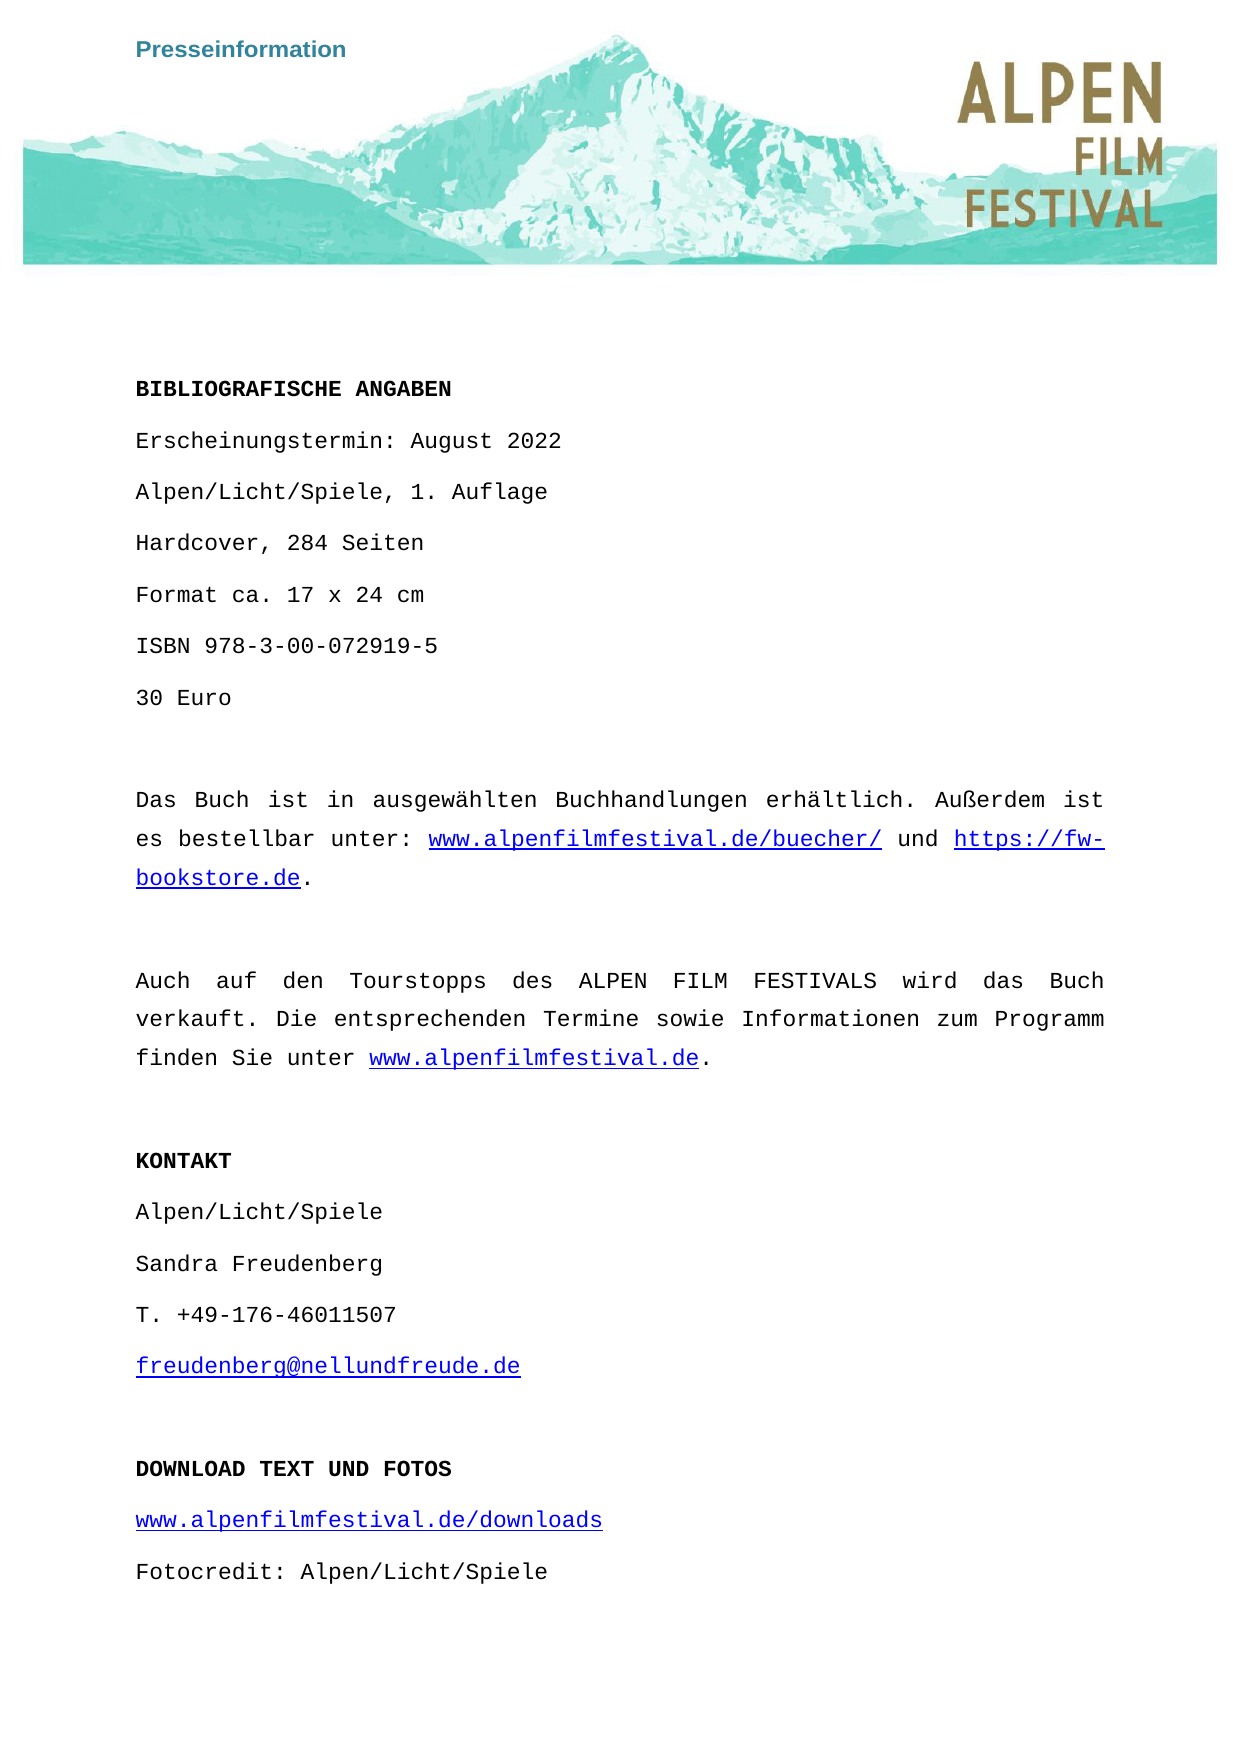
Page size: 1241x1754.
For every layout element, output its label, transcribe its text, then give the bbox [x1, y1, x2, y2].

text KONTAKT [135, 1149, 1105, 1175]
text www.alpenfilmfestival.de/downloads [135, 1509, 1105, 1535]
text Alpen/Licht/Spiele [135, 1201, 1105, 1227]
text Sandra Freudenberg [135, 1252, 1105, 1278]
picture [12, 25, 1225, 276]
text DOWNLOAD TEXT UND FOTOS [135, 1457, 1105, 1483]
text BIBLIOGRAFISCHE ANGABEN [135, 378, 1105, 404]
text Format ca. 17 x 24 cm [135, 583, 1105, 609]
text freudenberg@nellundfreude.de [135, 1355, 1105, 1381]
text 30 Euro [135, 686, 1105, 712]
text ISBN 978-3-00-072919-5 [135, 634, 1105, 660]
text Fotocredit: Alpen/Licht/Spiele [135, 1560, 1105, 1586]
text Das Buch ist in ausgewählten Buchhandlungen erhältlich. Außerdem ist es bestellbar unter: www.alpenfilmfestival.de/buecher/ und https://fw-bookstore.de. [135, 788, 1105, 892]
text T. +49-176-46011507 [135, 1303, 1105, 1329]
text Auch auf den Tourstopps des ALPEN FILM FESTIVALS wird das Buch verkauft. Die entsprechenden Termine sowie Informationen zum Programm finden Sie unter www.alpenfilmfestival.de. [135, 969, 1105, 1073]
text Erscheinungstermin: August 2022 [135, 429, 1105, 455]
text Alpen/Licht/Spiele, 1. Auflage [135, 480, 1105, 506]
text Hardcover, 284 Seiten [135, 532, 1105, 558]
